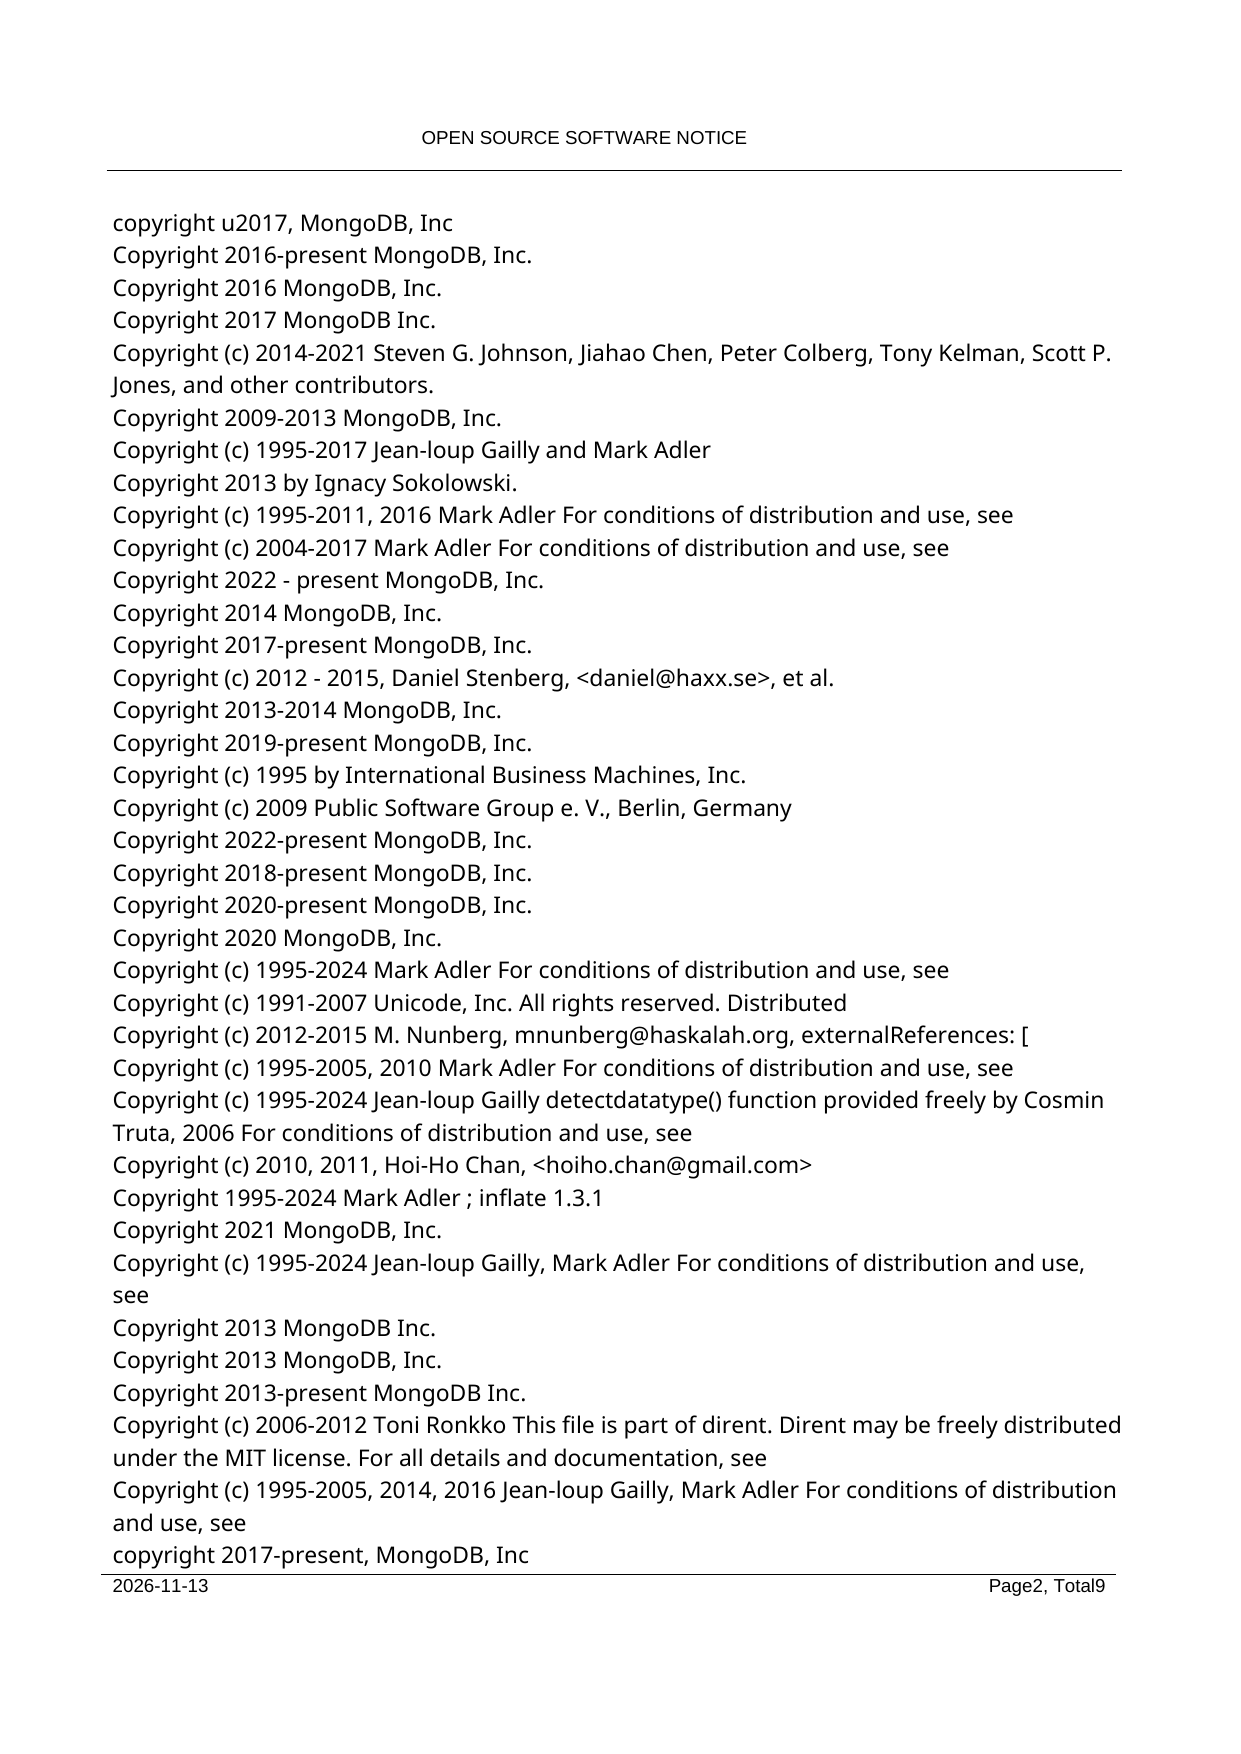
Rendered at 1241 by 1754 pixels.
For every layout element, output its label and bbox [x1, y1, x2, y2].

text [112, 206, 1128, 1571]
